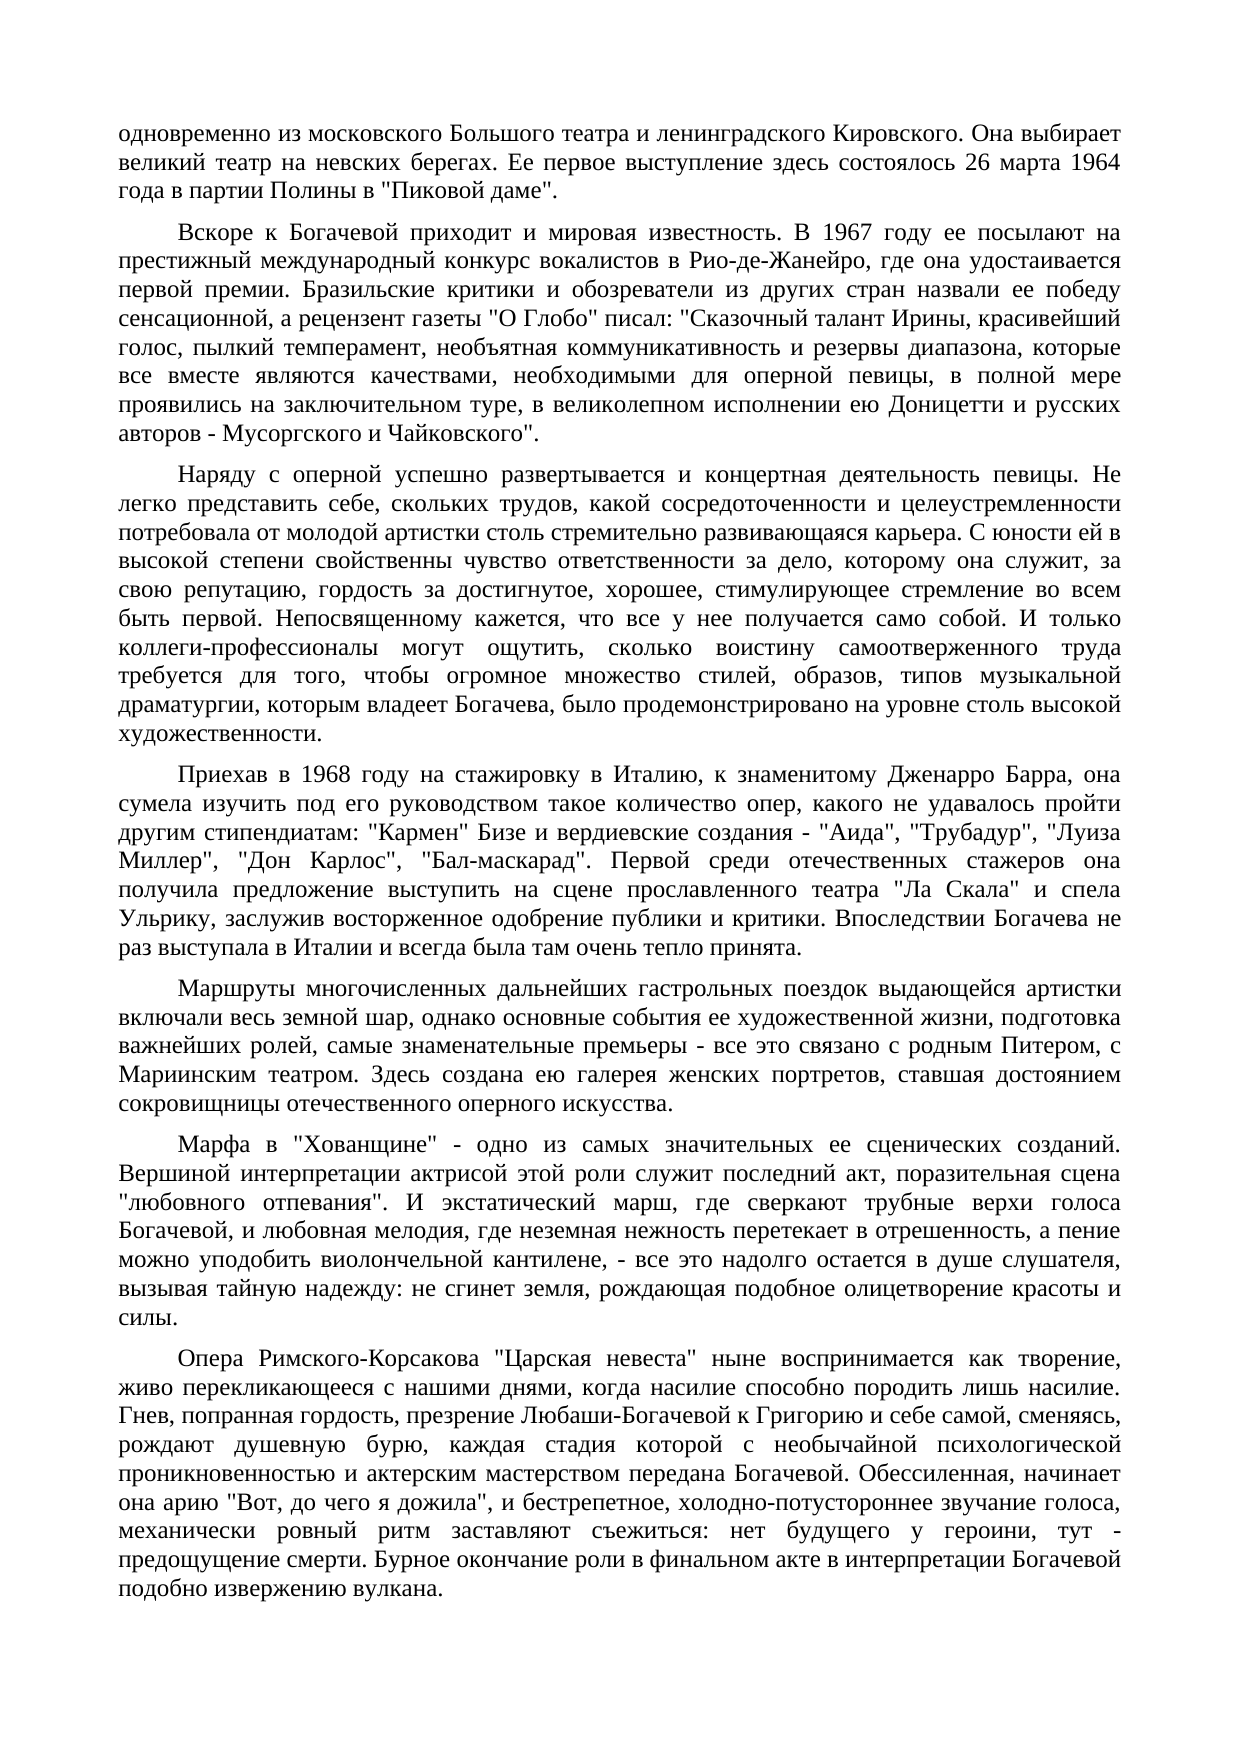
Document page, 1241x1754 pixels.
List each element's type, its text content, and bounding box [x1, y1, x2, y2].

text Наряду с оперной успешно развертывается и концертная деятельность певицы. Не легко представить себе, скольких трудов, какой сосредоточенности и целеустремленности потребовала от молодой артистки столь стремительно развивающаяся карьера. С юности ей в высокой степени свойственны чувство ответственности за дело, которому она служит, за свою репутацию, гордость за достигнутое, хорошее, стимулирующее стремление во всем быть первой. Непосвященному кажется, что все у нее получается само собой. И только коллеги-профессионалы могут ощутить, сколько воистину самоотверженного труда требуется для того, чтобы огромное множество стилей, образов, типов музыкальной драматургии, которым владеет Богачева, было продемонстрировано на уровне столь высокой художественности. [118, 459, 1122, 747]
text Приехав в 1968 году на стажировку в Италию, к знаменитому Дженарро Барра, она сумела изучить под его руководством такое количество опер, какого не удавалось пройти другим стипендиатам: "Кармен" Бизе и вердиевские создания - "Аида", "Трубадур", "Луиза Миллер", "Дон Карлос", "Бал-маскарад". Первой среди отечественных стажеров она получила предложение выступить на сцене прославленного театра "Ла Скала" и спела Ульрику, заслужив восторженное одобрение публики и критики. Впоследствии Богачева не раз выступала в Италии и всегда была там очень тепло принята. [118, 759, 1122, 961]
text Опера Римского-Корсакова "Царская невеста" ныне воспринимается как творение, живо перекликающееся с нашими днями, когда насилие способно породить лишь насилие. Гнев, попранная гордость, презрение Любаши-Богачевой к Григорию и себе самой, сменяясь, рождают душевную бурю, каждая стадия которой с необычайной психологической проникновенностью и актерским мастерством передана Богачевой. Обессиленная, начинает она арию "Вот, до чего я дожила", и бестрепетное, холодно-потустороннее звучание голоса, механически ровный ритм заставляют съежиться: нет будущего у героини, тут - предощущение смерти. Бурное окончание роли в финальном акте в интерпретации Богачевой подобно извержению вулкана. [118, 1343, 1122, 1602]
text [118, 118, 1122, 204]
text Марфа в "Хованщине" - одно из самых значительных ее сценических созданий. Вершиной интерпретации актрисой этой роли служит последний акт, поразительная сцена "любовного отпевания". И экстатический марш, где сверкают трубные верхи голоса Богачевой, и любовная мелодия, где неземная нежность перетекает в отрешенность, а пение можно уподобить виолончельной кантилене, - все это надолго остается в душе слушателя, вызывая тайную надежду: не сгинет земля, рождающая подобное олицетворение красоты и силы. [118, 1129, 1122, 1331]
text Вскоре к Богачевой приходит и мировая известность. В 1967 году ее посылают на престижный международный конкурс вокалистов в Рио-де-Жанейро, где она удостаивается первой премии. Бразильские критики и обозреватели из других стран назвали ее победу сенсационной, а рецензент газеты "О Глобо" писал: "Сказочный талант Ирины, красивейший голос, пылкий темперамент, необъятная коммуникативность и резервы диапазона, которые все вместе являются качествами, необходимыми для оперной певицы, в полной мере проявились на заключительном туре, в великолепном исполнении ею Доницетти и русских авторов - Мусоргского и Чайковского". [118, 217, 1122, 447]
text Маршруты многочисленных дальнейших гастрольных поездок выдающейся артистки включали весь земной шар, однако основные события ее художественной жизни, подготовка важнейших ролей, самые знаменательные премьеры - все это связано с родным Питером, с Мариинским театром. Здесь создана ею галерея женских портретов, ставшая достоянием сокровищницы отечественного оперного искусства. [118, 973, 1122, 1117]
